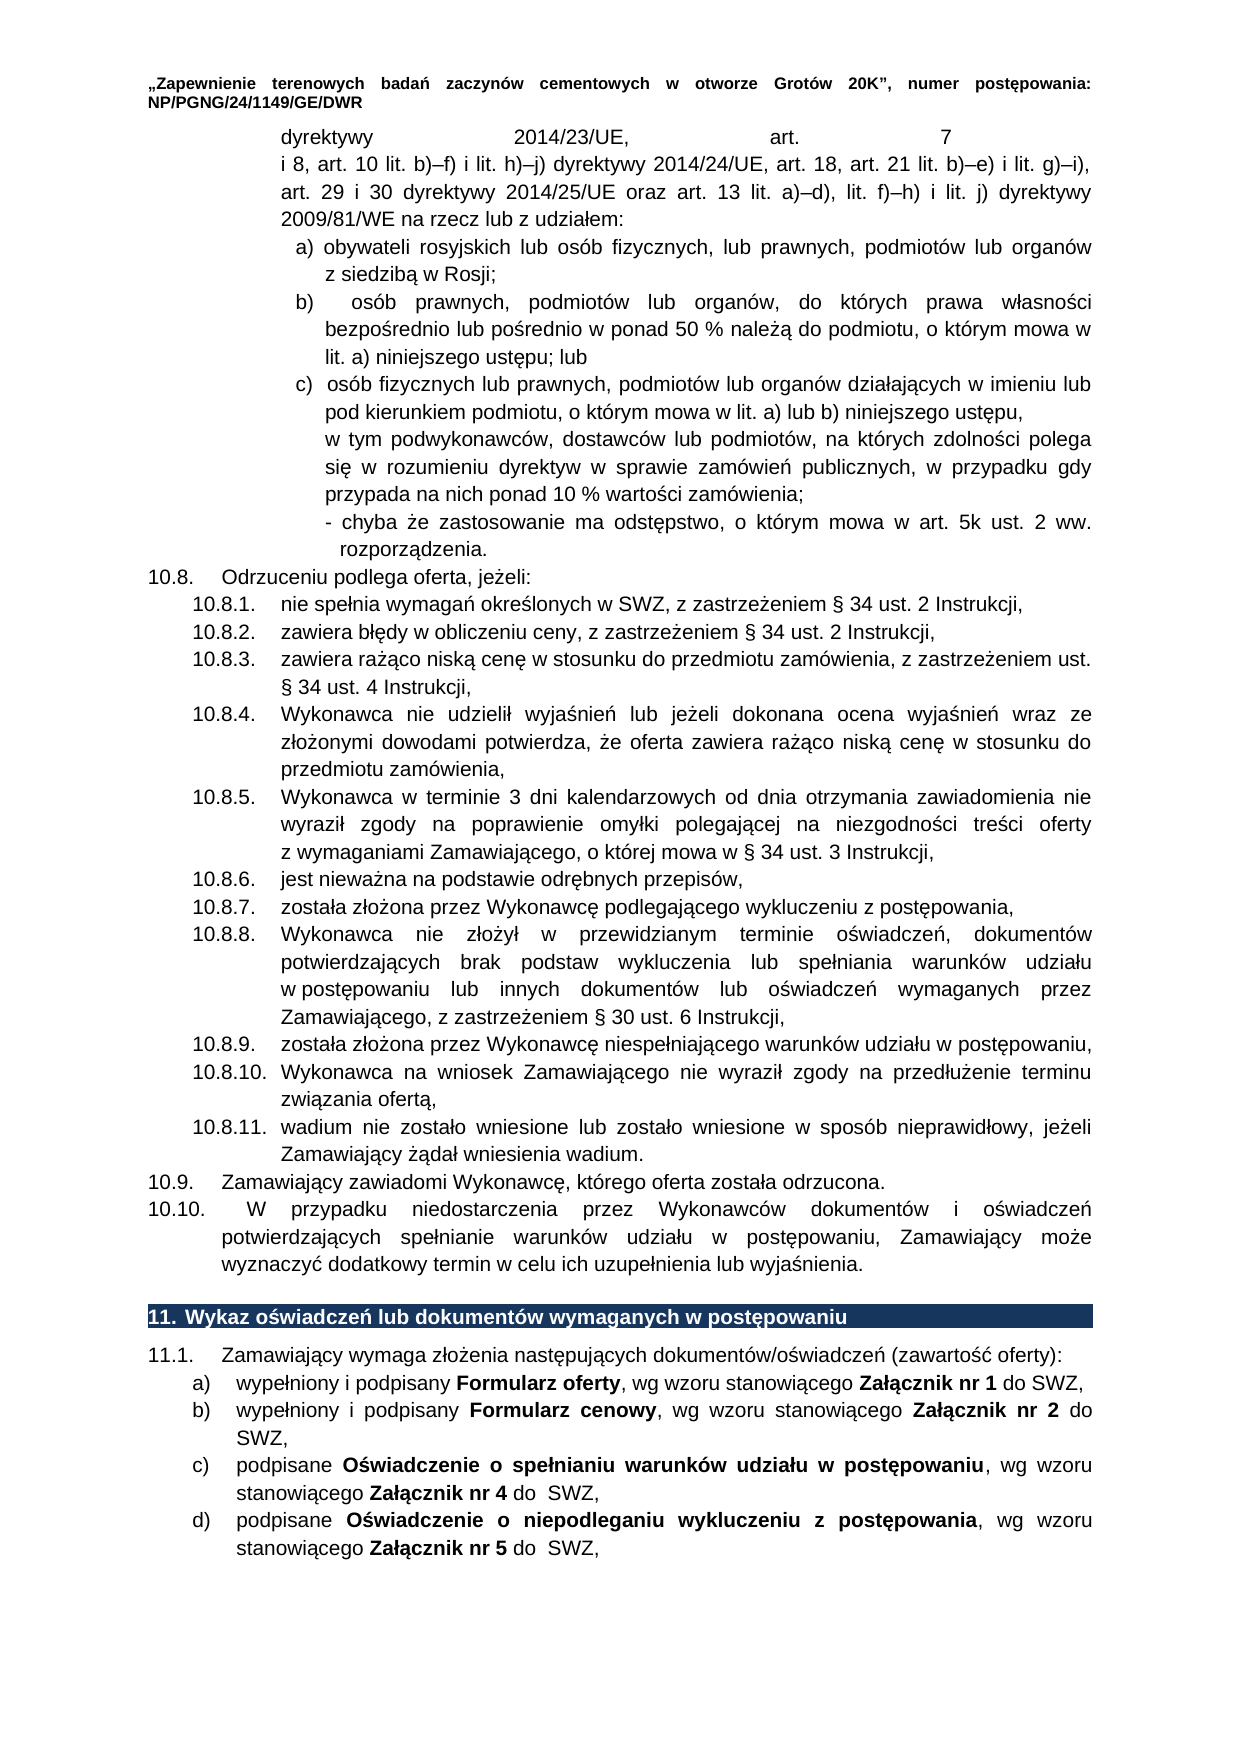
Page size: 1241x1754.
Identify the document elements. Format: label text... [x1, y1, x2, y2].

list w tym podwykonawców, dostawców lub podmiotów, na których zdolności polega się w rozumieniu dyrektyw w sprawie zamówień publicznych, w przypadku gdy przypada na nich ponad 10 % wartości zamówienia; [325, 427, 1093, 506]
text zawiera błędy w obliczeniu ceny, z zastrzeżeniem § 34 ust. 2 Instrukcji, [192, 619, 1093, 643]
text Wykonawca nie udzielił wyjaśnień lub jeżeli dokonana ocena wyjaśnień wraz ze złożonymi dowodami potwierdza, że oferta zawiera rażąco niską cenę w stosunku do przedmiotu zamówienia, [192, 702, 1093, 781]
list - chyba że zastosowanie ma odstępstwo, o którym mowa w art. 5k ust. 2 ww. rozporządzenia. [325, 509, 1093, 561]
text Wykaz oświadczeń lub dokumentów wymaganych w postępowaniu [148, 1304, 1093, 1328]
text Wykonawca na wniosek Zamawiającego nie wyraził zgody na przedłużenie terminu związania ofertą, [192, 1059, 1093, 1111]
list b) osób prawnych, podmiotów lub organów, do których prawa własności bezpośrednio lub pośrednio w ponad 50 % należą do podmiotu, o którym mowa w lit. a) niniejszego ustępu; lub [295, 289, 1093, 368]
list a) obywateli rosyjskich lub osób fizycznych, lub prawnych, podmiotów lub organów z siedzibą w Rosji; [295, 234, 1093, 286]
text Zamawiający wymaga złożenia następujących dokumentów/oświadczeń (zawartość oferty): [148, 1343, 1093, 1367]
text Wykonawca nie złożył w przewidzianym terminie oświadczeń, dokumentów potwierdzających brak podstaw wykluczenia lub spełniania warunków udziału w postępowaniu lub innych dokumentów lub oświadczeń wymaganych przez Zamawiającego, z zastrzeżeniem § 30 ust. 6 Instrukcji, [192, 922, 1093, 1028]
text Zamawiający zawiadomi Wykonawcę, którego oferta została odrzucona. [148, 1169, 1093, 1193]
list podpisane Oświadczenie o spełnianiu warunków udziału w postępowaniu, wg wzoru stanowiącego Załącznik nr 4 do SWZ, [192, 1453, 1093, 1504]
text Wykonawca w terminie 3 dni kalendarzowych od dnia otrzymania zawiadomienia nie wyraził zgody na poprawienie omyłki polegającej na niezgodności treści oferty z wymaganiami Zamawiającego, o której mowa w § 34 ust. 3 Instrukcji, [192, 784, 1093, 863]
text została złożona przez Wykonawcę niespełniającego warunków udziału w postępowaniu, [192, 1032, 1093, 1056]
text jest nieważna na podstawie odrębnych przepisów, [192, 867, 1093, 891]
list wypełniony i podpisany Formularz oferty, wg wzoru stanowiącego Załącznik nr 1 do SWZ, [192, 1370, 1093, 1394]
text nie spełnia wymagań określonych w SWZ, z zastrzeżeniem § 34 ust. 2 Instrukcji, [192, 592, 1093, 616]
text Odrzuceniu podlega oferta, jeżeli: [148, 564, 1093, 588]
list wypełniony i podpisany Formularz cenowy, wg wzoru stanowiącego Załącznik nr 2 do SWZ, [192, 1398, 1093, 1449]
text została złożona przez Wykonawcę podlegającego wykluczeniu z postępowania, [192, 894, 1093, 918]
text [198, 124, 1093, 231]
list podpisane Oświadczenie o niepodleganiu wykluczeniu z postępowania, wg wzoru stanowiącego Załącznik nr 5 do SWZ, [192, 1508, 1093, 1559]
text zawiera rażąco niską cenę w stosunku do przedmiotu zamówienia, z zastrzeżeniem ust. § 34 ust. 4 Instrukcji, [192, 647, 1093, 698]
text W przypadku niedostarczenia przez Wykonawców dokumentów i oświadczeń potwierdzających spełnianie warunków udziału w postępowaniu, Zamawiający może wyznaczyć dodatkowy termin w celu ich uzupełnienia lub wyjaśnienia. [148, 1197, 1093, 1276]
list c) osób fizycznych lub prawnych, podmiotów lub organów działających w imieniu lub pod kierunkiem podmiotu, o którym mowa w lit. a) lub b) niniejszego ustępu, [295, 372, 1093, 423]
text wadium nie zostało wniesione lub zostało wniesione w sposób nieprawidłowy, jeżeli Zamawiający żądał wniesienia wadium. [192, 1114, 1093, 1166]
